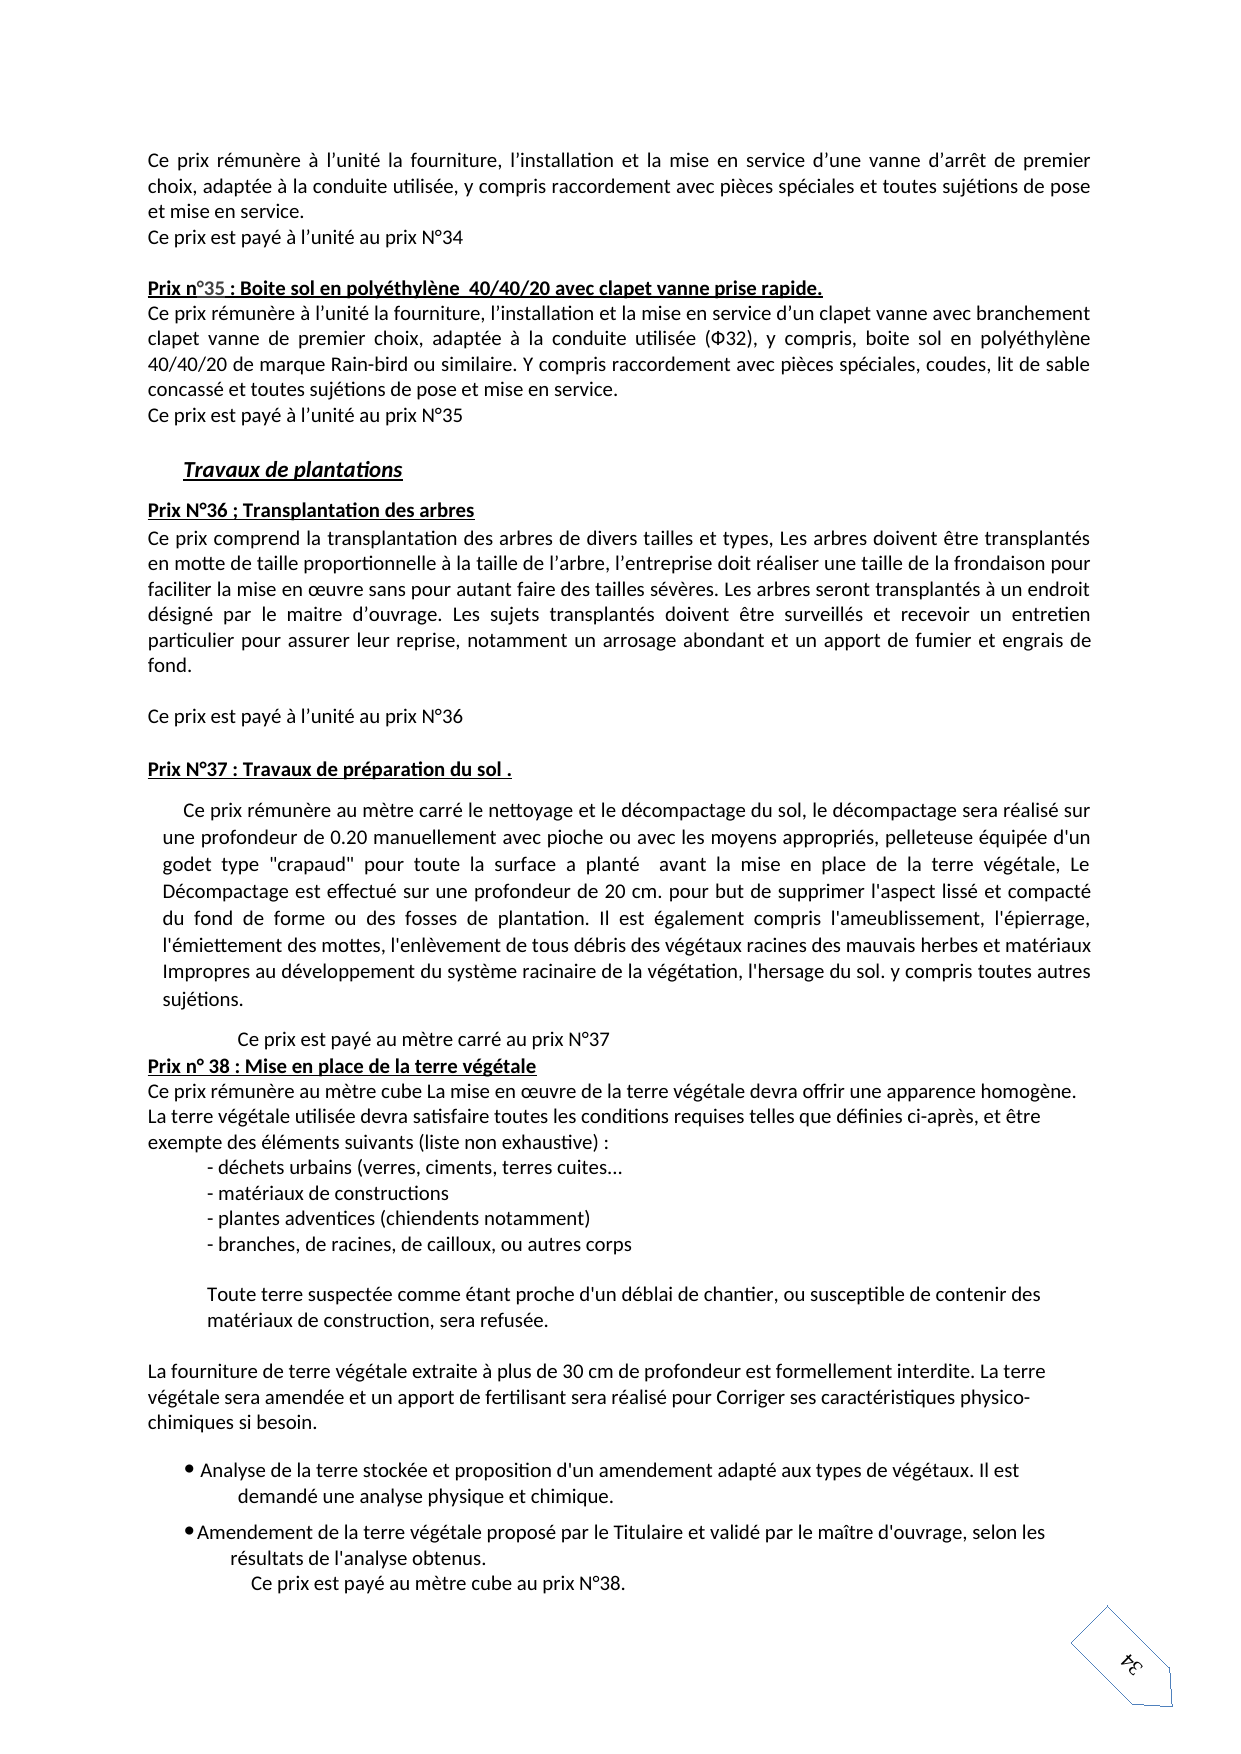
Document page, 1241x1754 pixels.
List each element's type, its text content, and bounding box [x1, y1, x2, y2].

text Ce prix rémunère au mètre cube La mise en œuvre de la terre végétale devra offrir une apparence homogène. La terre végétale utilisée devra satisfaire toutes les conditions requises telles que définies ci-après, et être exempte des éléments suivants (liste non exhaustive) : [148, 1078, 1093, 1154]
text Ce prix est payé à l’unité au prix N°36 [148, 703, 1093, 728]
text Prix N°37 : Travaux de préparation du sol . [148, 756, 1093, 782]
text Prix n° 38 : Mise en place de la terre végétale [148, 1053, 1093, 1078]
text Ce prix rémunère au mètre carré le nettoyage et le décompactage du sol, le décompactage sera réalisé sur une profondeur de 0.20 manuellement avec pioche ou avec les moyens appropriés, pelleteuse équipée d'un godet type "crapaud" pour toute la surface a planté avant la mise en place de la terre végétale, Le Décompactage est effectué sur une profondeur de 20 cm. pour but de supprimer l'aspect lissé et compacté du fond de forme ou des fosses de plantation. Il est également compris l'ameublissement, l'épierrage, l'émiettement des mottes, l'enlèvement de tous débris des végétaux racines des mauvais herbes et matériaux Impropres au développement du système racinaire de la végétation, l'hersage du sol. y compris toutes autres sujétions. [162, 796, 1093, 1011]
text Ce prix rémunère à l’unité la fourniture, l’installation et la mise en service d’une vanne d’arrêt de premier choix, adaptée à la conduite utilisée, y compris raccordement avec pièces spéciales et toutes sujétions de pose et mise en service. [148, 148, 1093, 224]
text Ce prix est payé à l’unité au prix N°35 [148, 402, 1093, 427]
text La fourniture de terre végétale extraite à plus de 30 cm de profondeur est formellement interdite. La terre végétale sera amendée et un apport de fertilisant sera réalisé pour Corriger ses caractéristiques physico-chimiques si besoin. [148, 1359, 1085, 1435]
text Ce prix est payé à l’unité au prix N°34 [148, 224, 1093, 249]
text - matériaux de constructions [207, 1180, 1093, 1205]
text Ce prix est payé au mètre carré au prix N°37 [162, 1023, 988, 1053]
text Prix n°35 : Boite sol en polyéthylène 40/40/20 avec clapet vanne prise rapide. [148, 275, 1093, 300]
text - branches, de racines, de cailloux, ou autres corps [207, 1231, 1093, 1256]
text Prix N°36 ; Transplantation des arbres [148, 497, 1093, 523]
text Toute terre suspectée comme étant proche d'un déblai de chantier, ou susceptible de contenir des matériaux de construction, sera refusée. [207, 1282, 1093, 1332]
text - plantes adventices (chiendents notamment) [207, 1205, 1093, 1231]
text Travaux de plantations [183, 455, 1182, 483]
text Ce prix est payé au mètre cube au prix N°38. [148, 1570, 1062, 1596]
list Analyse de la terre stockée et proposition d'un amendement adapté aux types de végétaux. Il est demandé une analyse physique et chimique. [185, 1457, 1093, 1508]
list Amendement de la terre végétale proposé par le Titulaire et validé par le maître d'ouvrage, selon les résultats de l'analyse obtenus. [185, 1519, 1093, 1570]
text Ce prix rémunère à l’unité la fourniture, l’installation et la mise en service d’un clapet vanne avec branchement clapet vanne de premier choix, adaptée à la conduite utilisée (Ф32), y compris, boite sol en polyéthylène 40/40/20 de marque Rain-bird ou similaire. Y compris raccordement avec pièces spéciales, coudes, lit de sable concassé et toutes sujétions de pose et mise en service. [148, 300, 1093, 402]
text - déchets urbains (verres, ciments, terres cuites... [207, 1154, 1093, 1180]
text Ce prix comprend la transplantation des arbres de divers tailles et types, Les arbres doivent être transplantés en motte de taille proportionnelle à la taille de l’arbre, l’entreprise doit réaliser une taille de la frondaison pour faciliter la mise en œuvre sans pour autant faire des tailles sévères. Les arbres seront transplantés à un endroit désigné par le maitre d’ouvrage. Les sujets transplantés doivent être surveillés et recevoir un entretien particulier pour assurer leur reprise, notamment un arrosage abondant et un apport de fumier et engrais de fond. [148, 525, 1093, 678]
